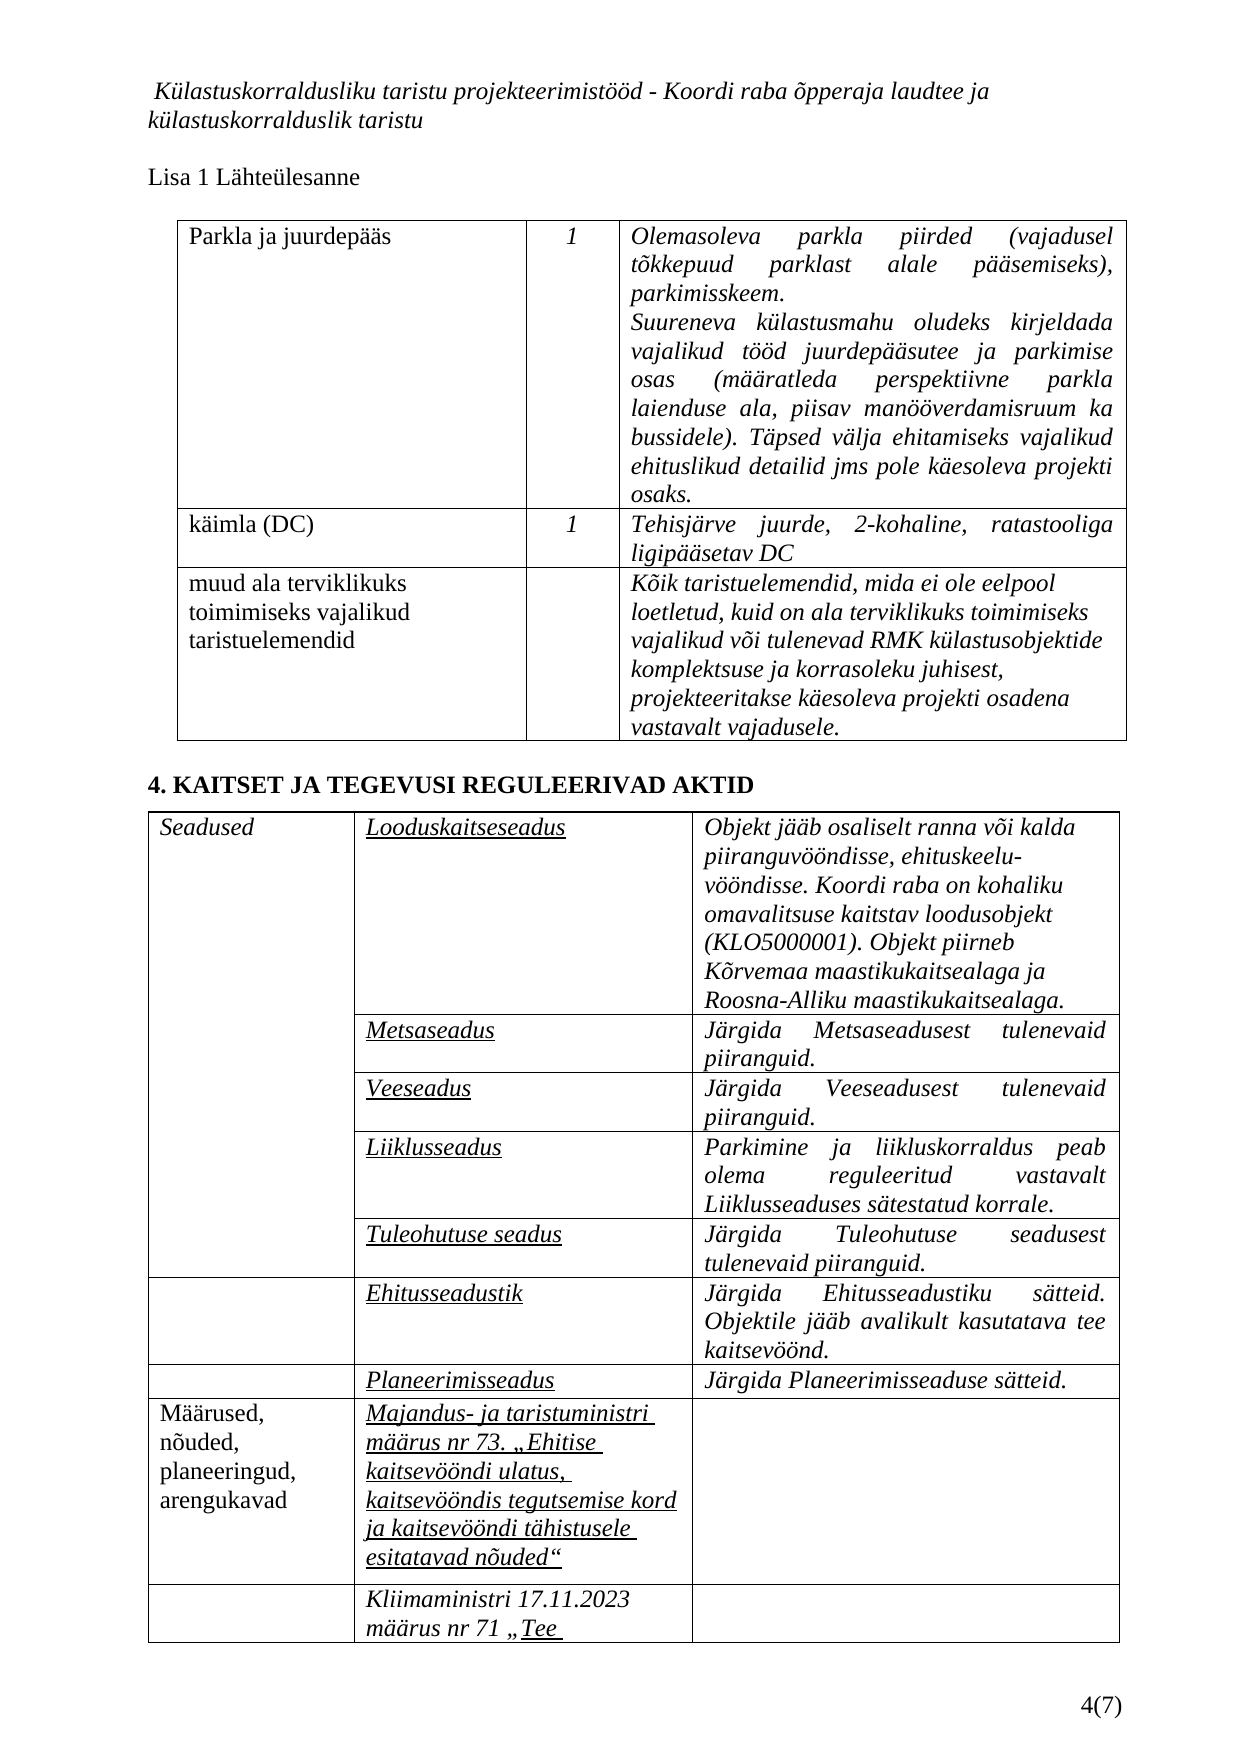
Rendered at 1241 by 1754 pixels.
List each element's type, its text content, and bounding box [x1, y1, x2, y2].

table_cell Liiklusseadus [355, 1132, 692, 1218]
table_cell Parkla ja juurdepääs [178, 221, 526, 508]
table_cell Tehisjärve juurde, 2-kohaline, ratastooliga ligipääsetav DC [620, 509, 1126, 567]
table_cell Järgida Veeseadusest tulenevaid piiranguid. [693, 1073, 1119, 1131]
table_cell [693, 1585, 1119, 1642]
table_cell 1 [527, 509, 619, 567]
table_cell Järgida Tuleohutuse seadusest tulenevaid piiranguid. [693, 1219, 1119, 1277]
table_cell Järgida Planeerimisseaduse sätteid. [693, 1365, 1119, 1397]
table_cell käimla (DC) [178, 509, 526, 567]
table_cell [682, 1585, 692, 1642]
table_cell Kõik taristuelemendid, mida ei ole eelpool loetletud, kuid on ala terviklikuks toimimiseks vajalikud või tulenevad RMK külastusobjektide komplektsuse ja korrasoleku juhisest, projekteeritakse käesoleva projekti osadena vastavalt vajadusele. [620, 568, 1126, 740]
table_cell Majandus- ja taristuministri määrus nr 73. „Ehitise kaitsevööndi ulatus, kaitsevööndis tegutsemise kord ja kaitsevööndi tähistusele esitatavad nõuded“ [355, 1399, 692, 1583]
table_cell [149, 1278, 354, 1364]
table_cell Järgida Ehitusseadustiku sätteid. Objektile jääb avalikult kasutatava tee kaitsevöönd. [693, 1278, 1119, 1364]
table_cell [149, 1585, 354, 1642]
table_cell Olemasoleva parkla piirded (vajadusel tõkkepuud parklast alale pääsemiseks), parkimisskeem. Suureneva külastusmahu oludeks kirjeldada vajalikud tööd juurdepääsutee ja parkimise osas (määratleda perspektiivne parkla laienduse ala, piisav manööverdamisruum ka bussidele). Täpsed välja ehitamiseks vajalikud ehituslikud detailid jms pole käesoleva projekti osaks. [620, 221, 1126, 508]
table_cell [149, 1365, 354, 1397]
table_header Seadused [149, 813, 354, 1277]
table_cell Määrused, nõuded, planeeringud, arengukavad [149, 1399, 354, 1583]
text 4. KAITSET JA TEGEVUSI REGULEERIVAD AKTID [148, 770, 1122, 799]
table_cell [527, 568, 619, 740]
table_cell Planeerimisseadus [355, 1365, 692, 1397]
table_cell Järgida Metsaseadusest tulenevaid piiranguid. [693, 1015, 1119, 1072]
table_cell Parkimine ja liikluskorraldus peab olema reguleeritud vastavalt Liiklusseaduses sätestatud korrale. [693, 1132, 1119, 1218]
table_cell Ehitusseadustik [355, 1278, 692, 1364]
table_cell Veeseadus [355, 1073, 692, 1131]
table_cell 1 [527, 221, 619, 508]
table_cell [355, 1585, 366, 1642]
table_cell muud ala terviklikuks toimimiseks vajalikud taristuelemendid [178, 568, 526, 740]
table_cell Tuleohutuse seadus [355, 1219, 692, 1277]
table_cell [693, 1399, 1119, 1583]
table_cell Metsaseadus [355, 1015, 692, 1072]
table_header Looduskaitseseadus [355, 813, 692, 1014]
table_header Objekt jääb osaliselt ranna või kalda piiranguvööndisse, ehituskeelu-vööndisse. Koordi raba on kohaliku omavalitsuse kaitstav loodusobjekt (KLO5000001). Objekt piirneb Kõrvemaa maastikukaitsealaga ja Roosna-Alliku maastikukaitsealaga. [693, 813, 1119, 1014]
